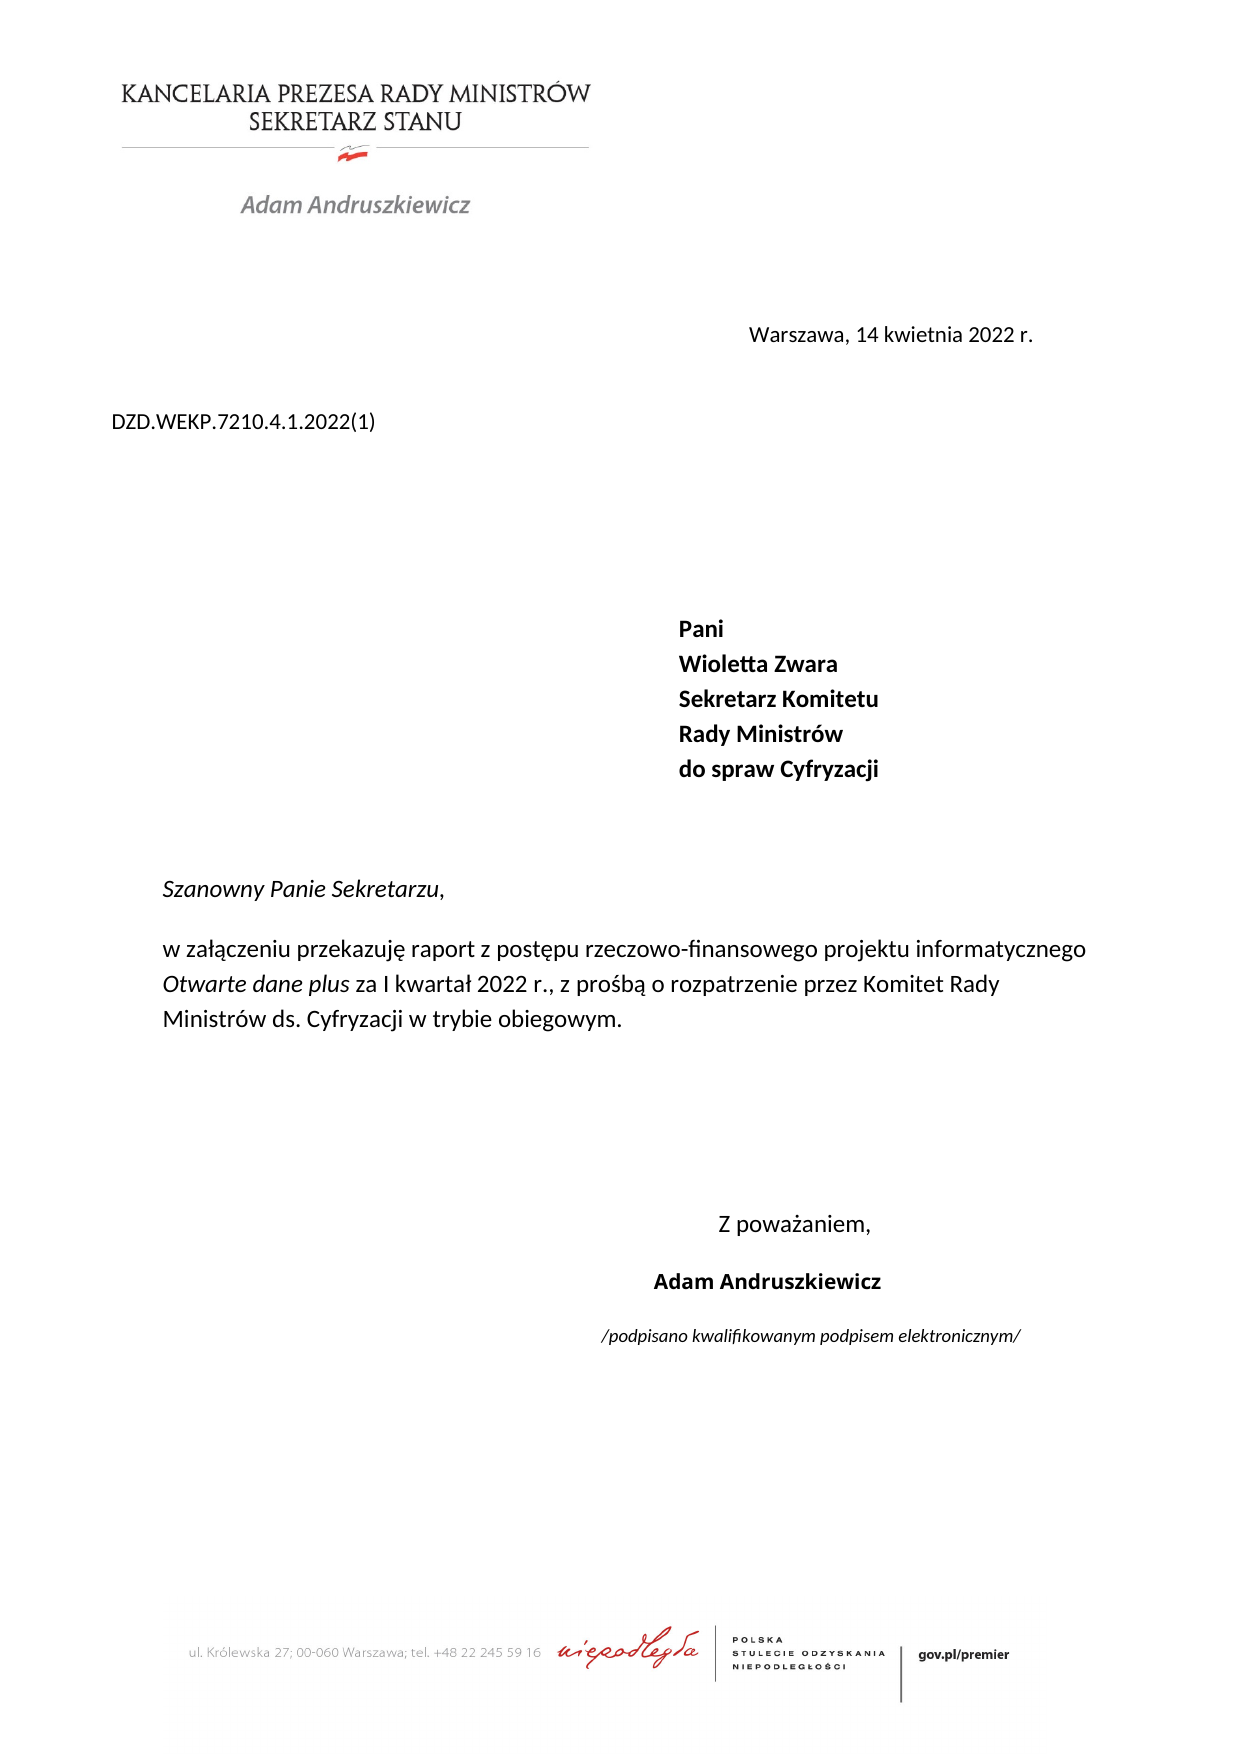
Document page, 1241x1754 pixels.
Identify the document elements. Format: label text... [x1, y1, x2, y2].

text w załączeniu przekazuję raport z postępu rzeczowo-finansowego projektu informatycznego Otwarte dane plus za I kwartał 2022 r., z prośbą o rozpatrzenie przez Komitet Rady Ministrów ds. Cyfryzacji w trybie obiegowym. [162, 933, 1093, 1033]
picture [120, 0, 1006, 321]
text Wioletta Zwara [679, 648, 1019, 678]
text Sekretarz Komitetu Rady Ministrów [679, 683, 1093, 748]
text Z poważaniem, [457, 1208, 1093, 1239]
text Pani [605, 613, 1019, 643]
text Szanowny Panie Sekretarzu, [162, 873, 1093, 903]
text DZD.WEKP.7210.4.1.2022(1) [44, 407, 1093, 436]
text /podpisano kwalifikowanym podpisem elektronicznym/ [531, 1324, 1093, 1347]
text Adam Andruszkiewicz [605, 1267, 1093, 1296]
text Warszawa, 14 kwietnia 2022 r. [44, 133, 1034, 348]
picture [162, 1596, 1047, 1754]
text do spraw Cyfryzacji [679, 753, 1093, 783]
